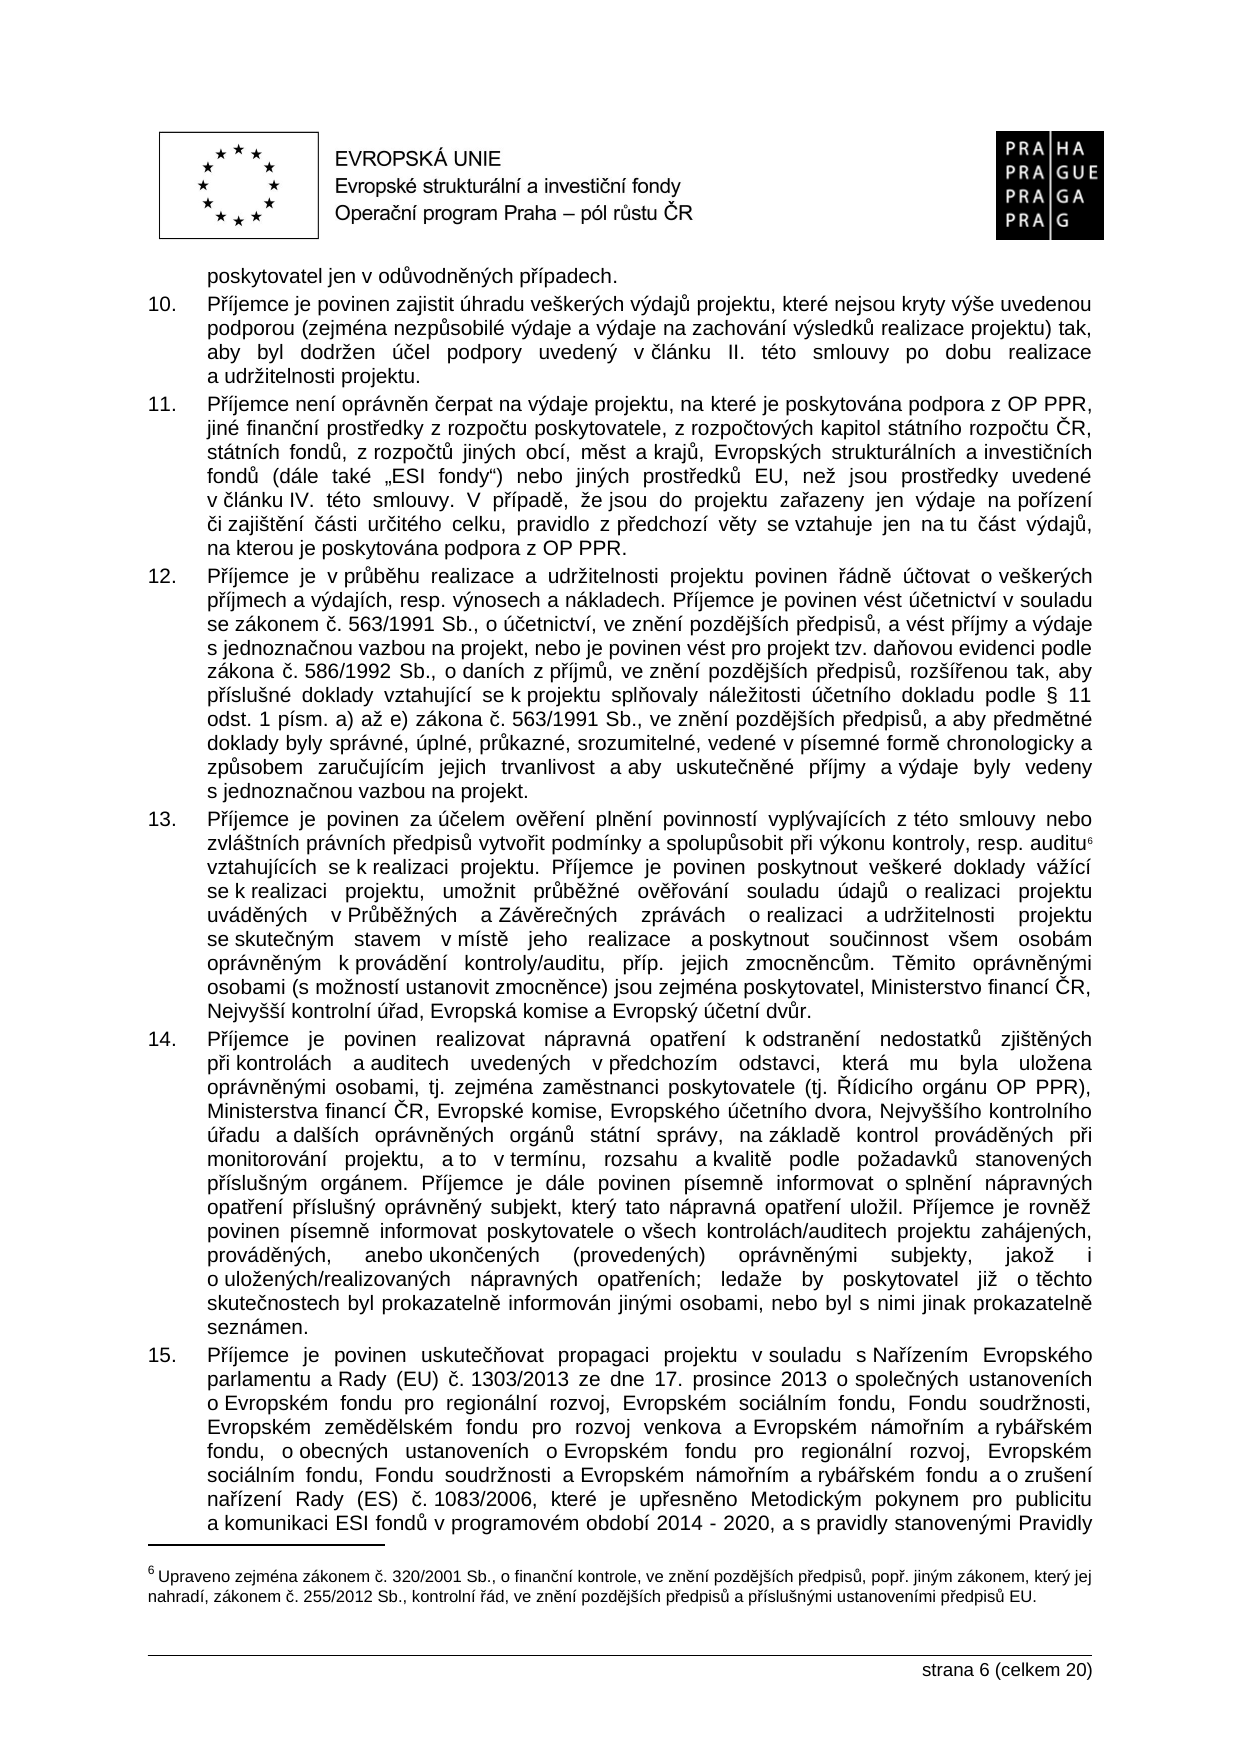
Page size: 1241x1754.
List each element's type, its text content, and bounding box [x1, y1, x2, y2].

list Příjemce je povinen zajistit úhradu veškerých výdajů projektu, které nejsou kryty výše uvedenou podporou (zejména nezpůsobilé výdaje a výdaje na zachování výsledků realizace projektu) tak, aby byl dodržen účel podpory uvedený v článku II. této smlouvy po dobu realizace a udržitelnosti projektu. [148, 292, 1092, 387]
picture [158, 131, 697, 240]
picture [996, 131, 1104, 240]
list Příjemce není oprávněn čerpat na výdaje projektu, na které je poskytována podpora z OP PPR, jiné finanční prostředky z rozpočtu poskytovatele, z rozpočtových kapitol státního rozpočtu ČR, státních fondů, z rozpočtů jiných obcí, měst a krajů, Evropských strukturálních a investičních fondů (dále také „ESI fondy“) nebo jiných prostředků EU, než jsou prostředky uvedené v článku IV. této smlouvy. V případě, že jsou do projektu zařazeny jen výdaje na pořízení či zajištění části určitého celku, pravidlo z předchozí věty se vztahuje jen na tu část výdajů, na kterou je poskytována podpora z OP PPR. [148, 392, 1092, 559]
list Příjemce je v průběhu realizace a udržitelnosti projektu povinen řádně účtovat o veškerých příjmech a výdajích, resp. výnosech a nákladech. Příjemce je povinen vést účetnictví v souladu se zákonem č. 563/1991 Sb., o účetnictví, ve znění pozdějších předpisů, a vést příjmy a výdaje s jednoznačnou vazbou na projekt, nebo je povinen vést pro projekt tzv. daňovou evidenci podle zákona č. 586/1992 Sb., o daních z příjmů, ve znění pozdějších předpisů, rozšířenou tak, aby příslušné doklady vztahující se k projektu splňovaly náležitosti účetního dokladu podle § 11 odst. 1 písm. a) až e) zákona č. 563/1991 Sb., ve znění pozdějších předpisů, a aby předmětné doklady byly správné, úplné, průkazné, srozumitelné, vedené v písemné formě chronologicky a způsobem zaručujícím jejich trvanlivost a aby uskutečněné příjmy a výdaje byly vedeny s jednoznačnou vazbou na projekt. [148, 563, 1092, 803]
list Příjemce je povinen za účelem ověření plnění povinností vyplývajících z této smlouvy nebo zvláštních právních předpisů vytvořit podmínky a spolupůsobit při výkonu kontroly, resp. auditu vztahujících se k realizaci projektu. Příjemce je povinen poskytnout veškeré doklady vážící se k realizaci projektu, umožnit průběžné ověřování souladu údajů o realizaci projektu uváděných v Průběžných a Závěrečných zprávách o realizaci a udržitelnosti projektu se skutečným stavem v místě jeho realizace a poskytnout součinnost všem osobám oprávněným k provádění kontroly/auditu, příp. jejich zmocněncům. Těmito oprávněnými osobami (s možností ustanovit zmocněnce) jsou zejména poskytovatel, Ministerstvo financí ČR, Nejvyšší kontrolní úřad, Evropská komise a Evropský účetní dvůr. [148, 807, 1092, 1023]
list Příjemce je povinen realizovat nápravná opatření k odstranění nedostatků zjištěných při kontrolách a auditech uvedených v předchozím odstavci, která mu byla uložena oprávněnými osobami, tj. zejména zaměstnanci poskytovatele (tj. Řídicího orgánu OP PPR), Ministerstva financí ČR, Evropské komise, Evropského účetního dvora, Nejvyššího kontrolního úřadu a dalších oprávněných orgánů státní správy, na základě kontrol prováděných při monitorování projektu, a to v termínu, rozsahu a kvalitě podle požadavků stanovených příslušným orgánem. Příjemce je dále povinen písemně informovat o splnění nápravných opatření příslušný oprávněný subjekt, který tato nápravná opatření uložil. Příjemce je rovněž povinen písemně informovat poskytovatele o všech kontrolách/auditech projektu zahájených, prováděných, anebo ukončených (provedených) oprávněnými subjekty, jakož i o uložených/realizovaných nápravných opatřeních; ledaže by poskytovatel již o těchto skutečnostech byl prokazatelně informován jinými osobami, nebo byl s nimi jinak prokazatelně seznámen. [148, 1027, 1092, 1338]
